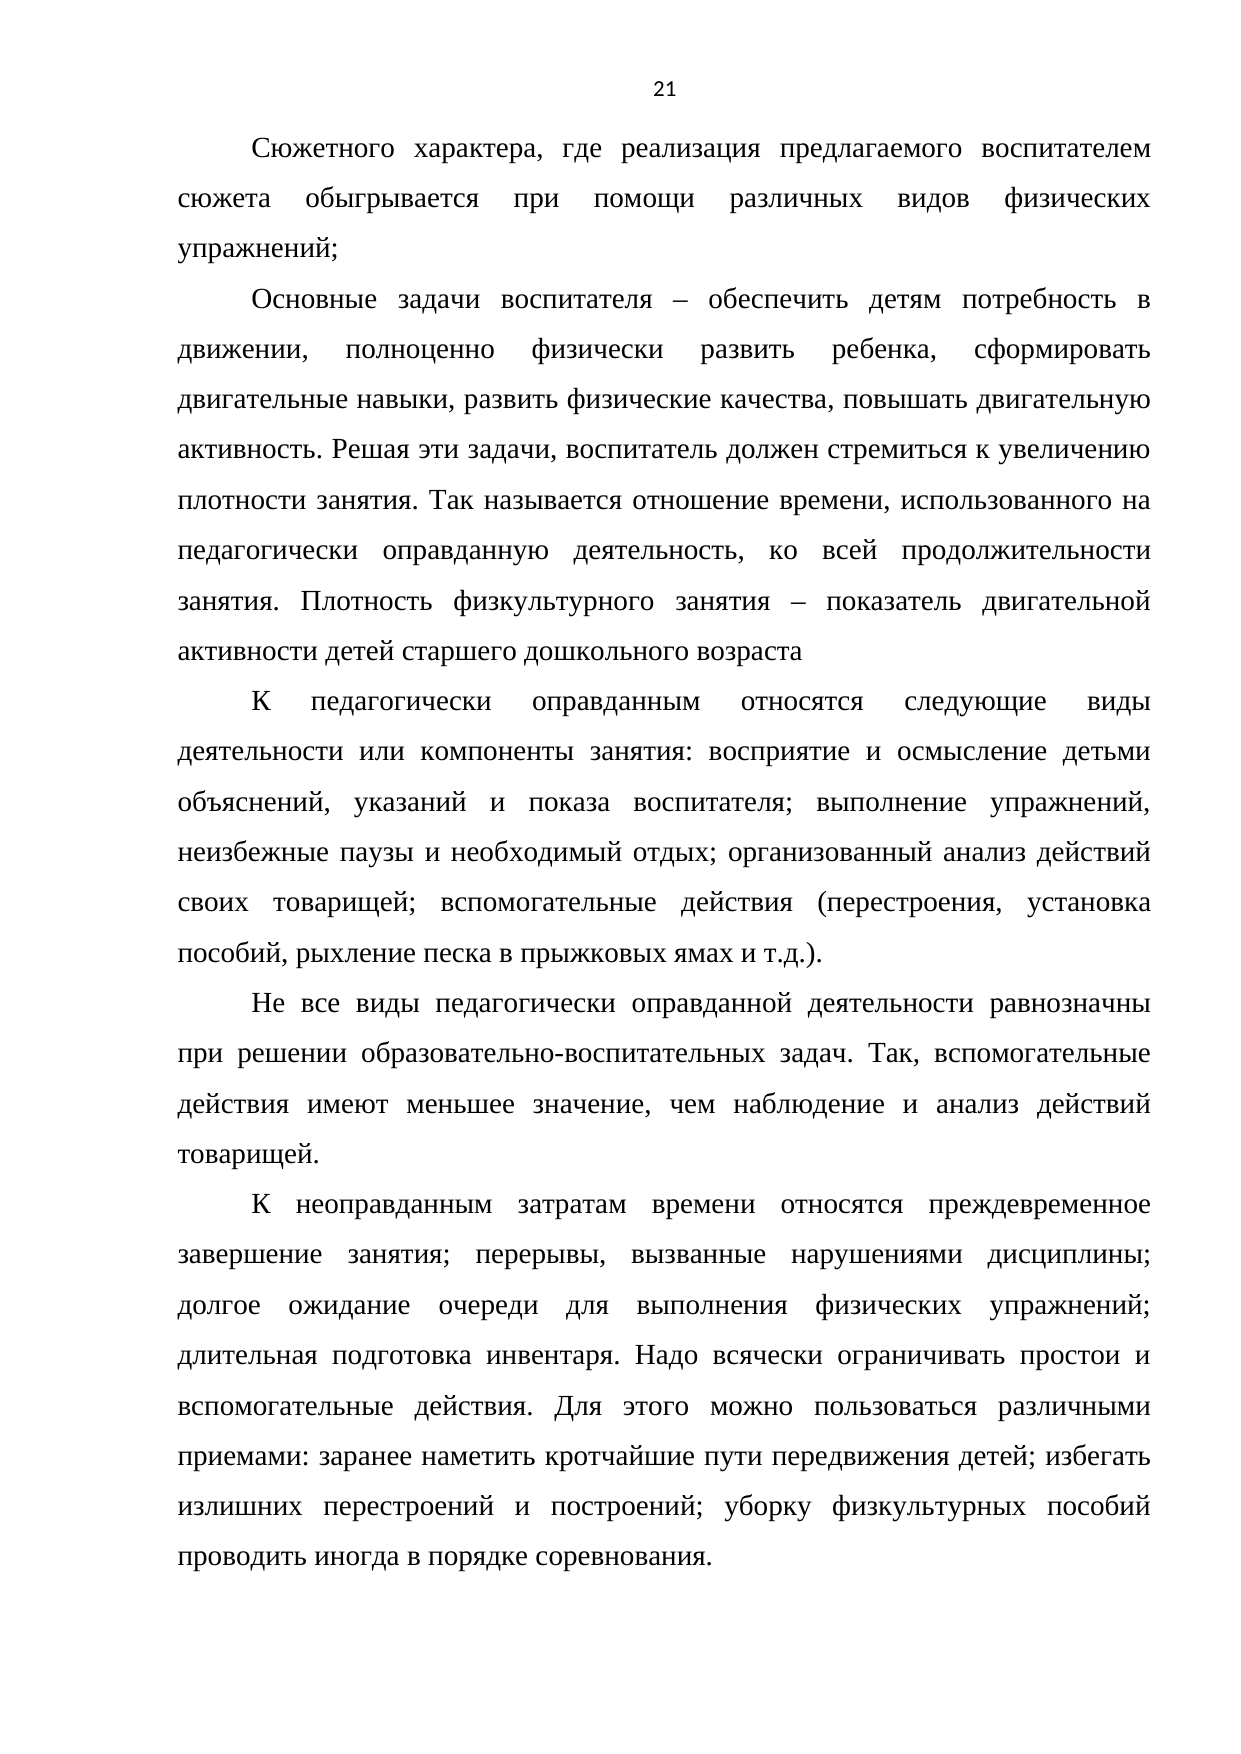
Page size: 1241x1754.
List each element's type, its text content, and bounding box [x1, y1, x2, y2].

text Не все виды педагогически оправданной деятельности равнозначны при решении образовательно-воспитательных задач. Так, вспомогательные действия имеют меньшее значение, чем наблюдение и анализ действий товарищей. [177, 985, 1152, 1169]
text К педагогически оправданным относятся следующие виды деятельности или компоненты занятия: восприятие и осмысление детьми объяснений, указаний и показа воспитателя; выполнение упражнений, неизбежные паузы и необходимый отдых; организованный анализ действий своих товарищей; вспомогательные действия (перестроения, установка пособий, рыхление песка в прыжковых ямах и т.д.). [177, 683, 1152, 968]
text К неоправданным затратам времени относятся преждевременное завершение занятия; перерывы, вызванные нарушениями дисциплины; долгое ожидание очереди для выполнения физических упражнений; длительная подготовка инвентаря. Надо всячески ограничивать простои и вспомогательные действия. Для этого можно пользоваться различными приемами: заранее наметить кротчайшие пути передвижения детей; избегать излишних перестроений и построений; уборку физкультурных пособий проводить иногда в порядке соревнования. [177, 1186, 1152, 1572]
text Основные задачи воспитателя – обеспечить детям потребность в движении, полноценно физически развить ребенка, сформировать двигательные навыки, развить физические качества, повышать двигательную активность. Решая эти задачи, воспитатель должен стремиться к увеличению плотности занятия. Так называется отношение времени, использованного на педагогически оправданную деятельность, ко всей продолжительности занятия. Плотность физкультурного занятия – показатель двигательной активности детей старшего дошкольного возраста [177, 281, 1152, 666]
text Сюжетного характера, где реализация предлагаемого воспитателем сюжета обыгрывается при помощи различных видов физических упражнений; [177, 130, 1152, 264]
